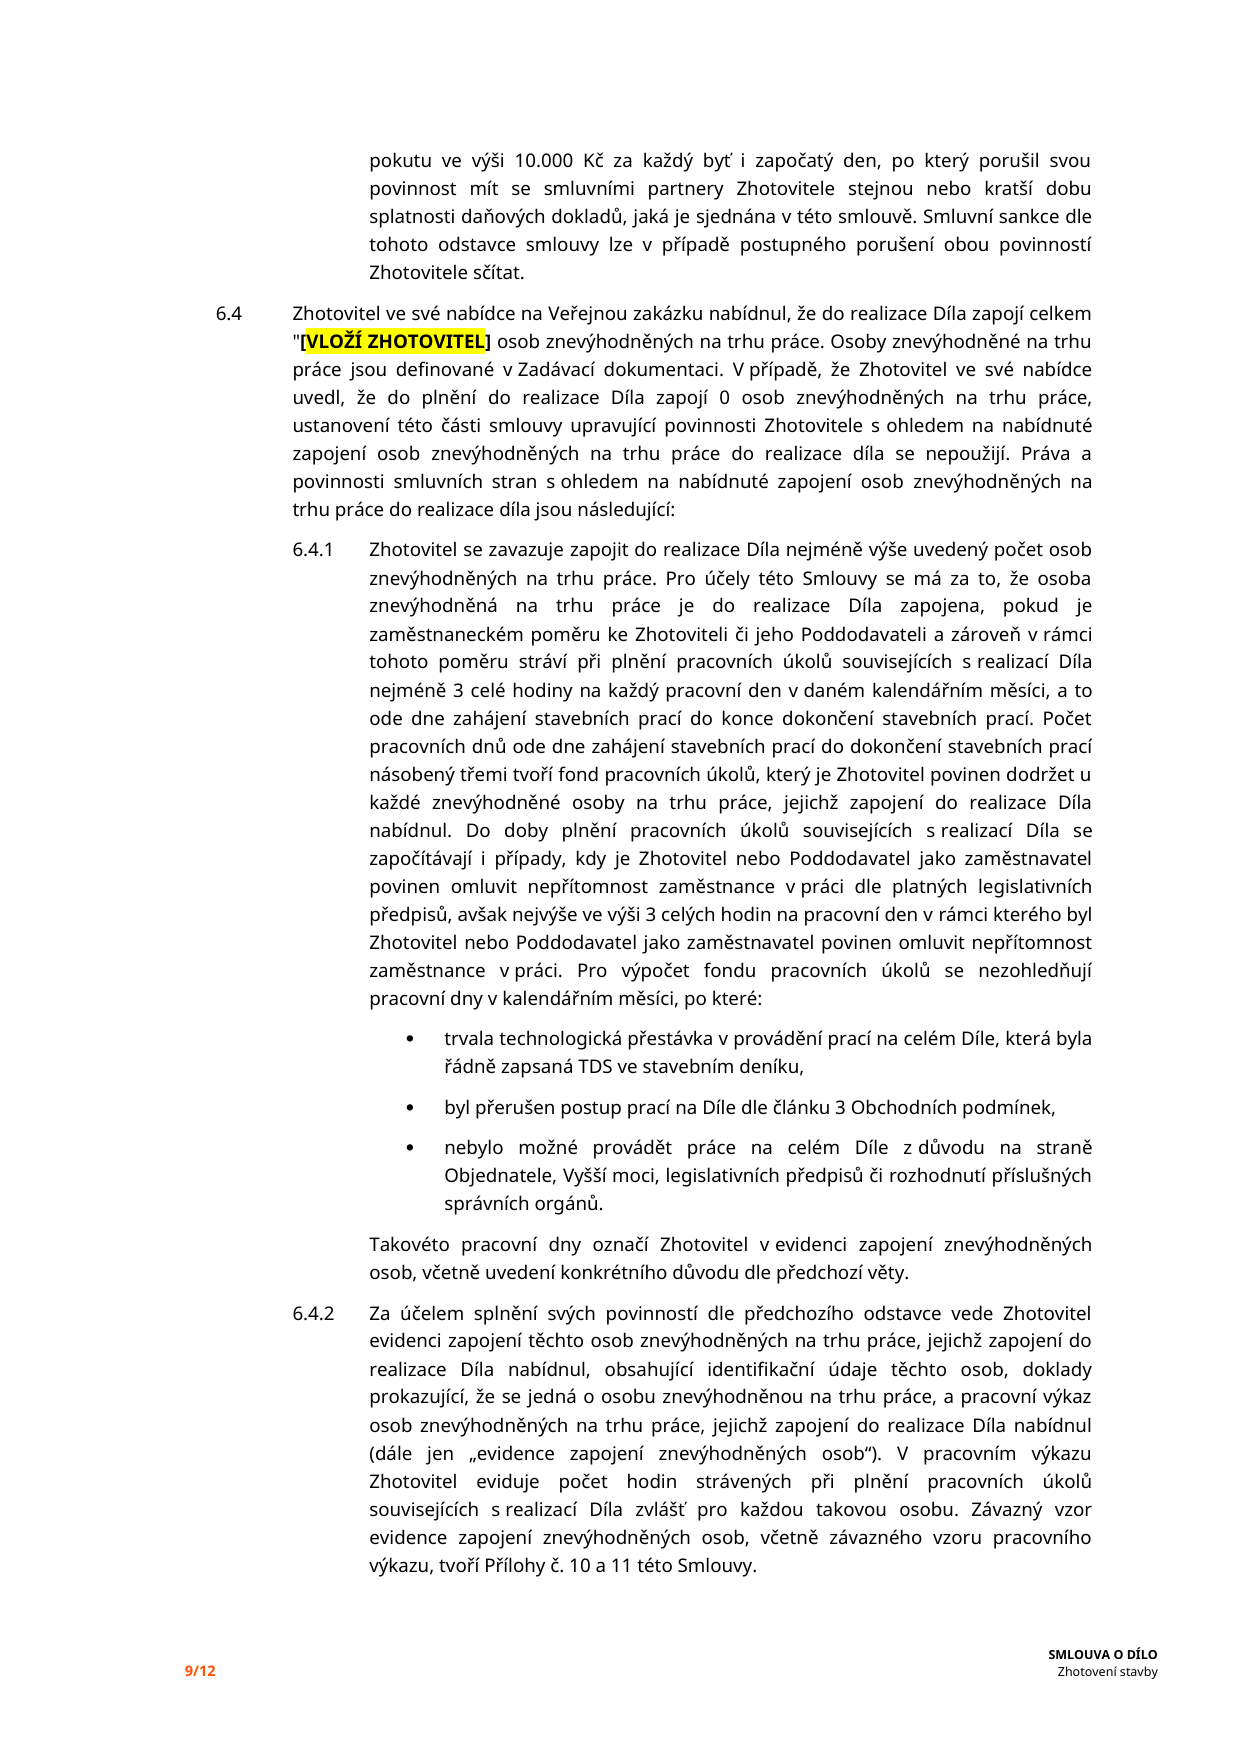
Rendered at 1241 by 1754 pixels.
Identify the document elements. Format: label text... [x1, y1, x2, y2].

text Za účelem splnění svých povinností dle předchozího odstavce vede Zhotovitel evidenci zapojení těchto osob znevýhodněných na trhu práce, jejichž zapojení do realizace Díla nabídnul, obsahující identifikační údaje těchto osob, doklady prokazující, že se jedná o osobu znevýhodněnou na trhu práce, a pracovní výkaz osob znevýhodněných na trhu práce, jejichž zapojení do realizace Díla nabídnul (dále jen „evidence zapojení znevýhodněných osob“). V pracovním výkazu Zhotovitel eviduje počet hodin strávených při plnění pracovních úkolů souvisejících s realizací Díla zvlášť pro každou takovou osobu. Závazný vzor evidence zapojení znevýhodněných osob, včetně závazného vzoru pracovního výkazu, tvoří Přílohy č. 10 a 11 této Smlouvy. [292, 1300, 1093, 1577]
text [292, 147, 1093, 285]
list Takovéto pracovní dny označí Zhotovitel v evidenci zapojení znevýhodněných osob, včetně uvedení konkrétního důvodu dle předchozí věty. [369, 1231, 1093, 1285]
text Zhotovitel ve své nabídce na Veřejnou zakázku nabídnul, že do realizace Díla zapojí celkem "[VLOŽÍ ZHOTOVITEL] osob znevýhodněných na trhu práce. Osoby znevýhodněné na trhu práce jsou definované v Zadávací dokumentaci. V případě, že Zhotovitel ve své nabídce uvedl, že do plnění do realizace Díla zapojí 0 osob znevýhodněných na trhu práce, ustanovení této části smlouvy upravující povinnosti Zhotovitele s ohledem na nabídnuté zapojení osob znevýhodněných na trhu práce do realizace díla se nepoužijí. Práva a povinnosti smluvních stran s ohledem na nabídnuté zapojení osob znevýhodněných na trhu práce do realizace díla jsou následující: [216, 300, 1093, 522]
list trvala technologická přestávka v provádění prací na celém Díle, která byla řádně zapsaná TDS ve stavebním deníku, [407, 1026, 1093, 1079]
list Zhotovitel se zavazuje zapojit do realizace Díla nejméně výše uvedený počet osob znevýhodněných na trhu práce. Pro účely této Smlouvy se má za to, že osoba znevýhodněná na trhu práce je do realizace Díla zapojena, pokud je zaměstnaneckém poměru ke Zhotoviteli či jeho Poddodavateli a zároveň v rámci tohoto poměru stráví při plnění pracovních úkolů souvisejících s realizací Díla nejméně 3 celé hodiny na každý pracovní den v daném kalendářním měsíci, a to ode dne zahájení stavebních prací do konce dokončení stavebních prací. Počet pracovních dnů ode dne zahájení stavebních prací do dokončení stavebních prací násobený třemi tvoří fond pracovních úkolů, který je Zhotovitel povinen dodržet u každé znevýhodněné osoby na trhu práce, jejichž zapojení do realizace Díla nabídnul. Do doby plnění pracovních úkolů souvisejících s realizací Díla se započítávají i případy, kdy je Zhotovitel nebo Poddodavatel jako zaměstnavatel povinen omluvit nepřítomnost zaměstnance v práci dle platných legislativních předpisů, avšak nejvýše ve výši 3 celých hodin na pracovní den v rámci kterého byl Zhotovitel nebo Poddodavatel jako zaměstnavatel povinen omluvit nepřítomnost zaměstnance v práci. Pro výpočet fondu pracovních úkolů se nezohledňují pracovní dny v kalendářním měsíci, po které: [292, 537, 1093, 1011]
list byl přerušen postup prací na Díle dle článku 3 Obchodních podmínek, [407, 1094, 1093, 1120]
list nebylo možné provádět práce na celém Díle z důvodu na straně Objednatele, Vyšší moci, legislativních předpisů či rozhodnutí příslušných správních orgánů. [407, 1135, 1093, 1216]
